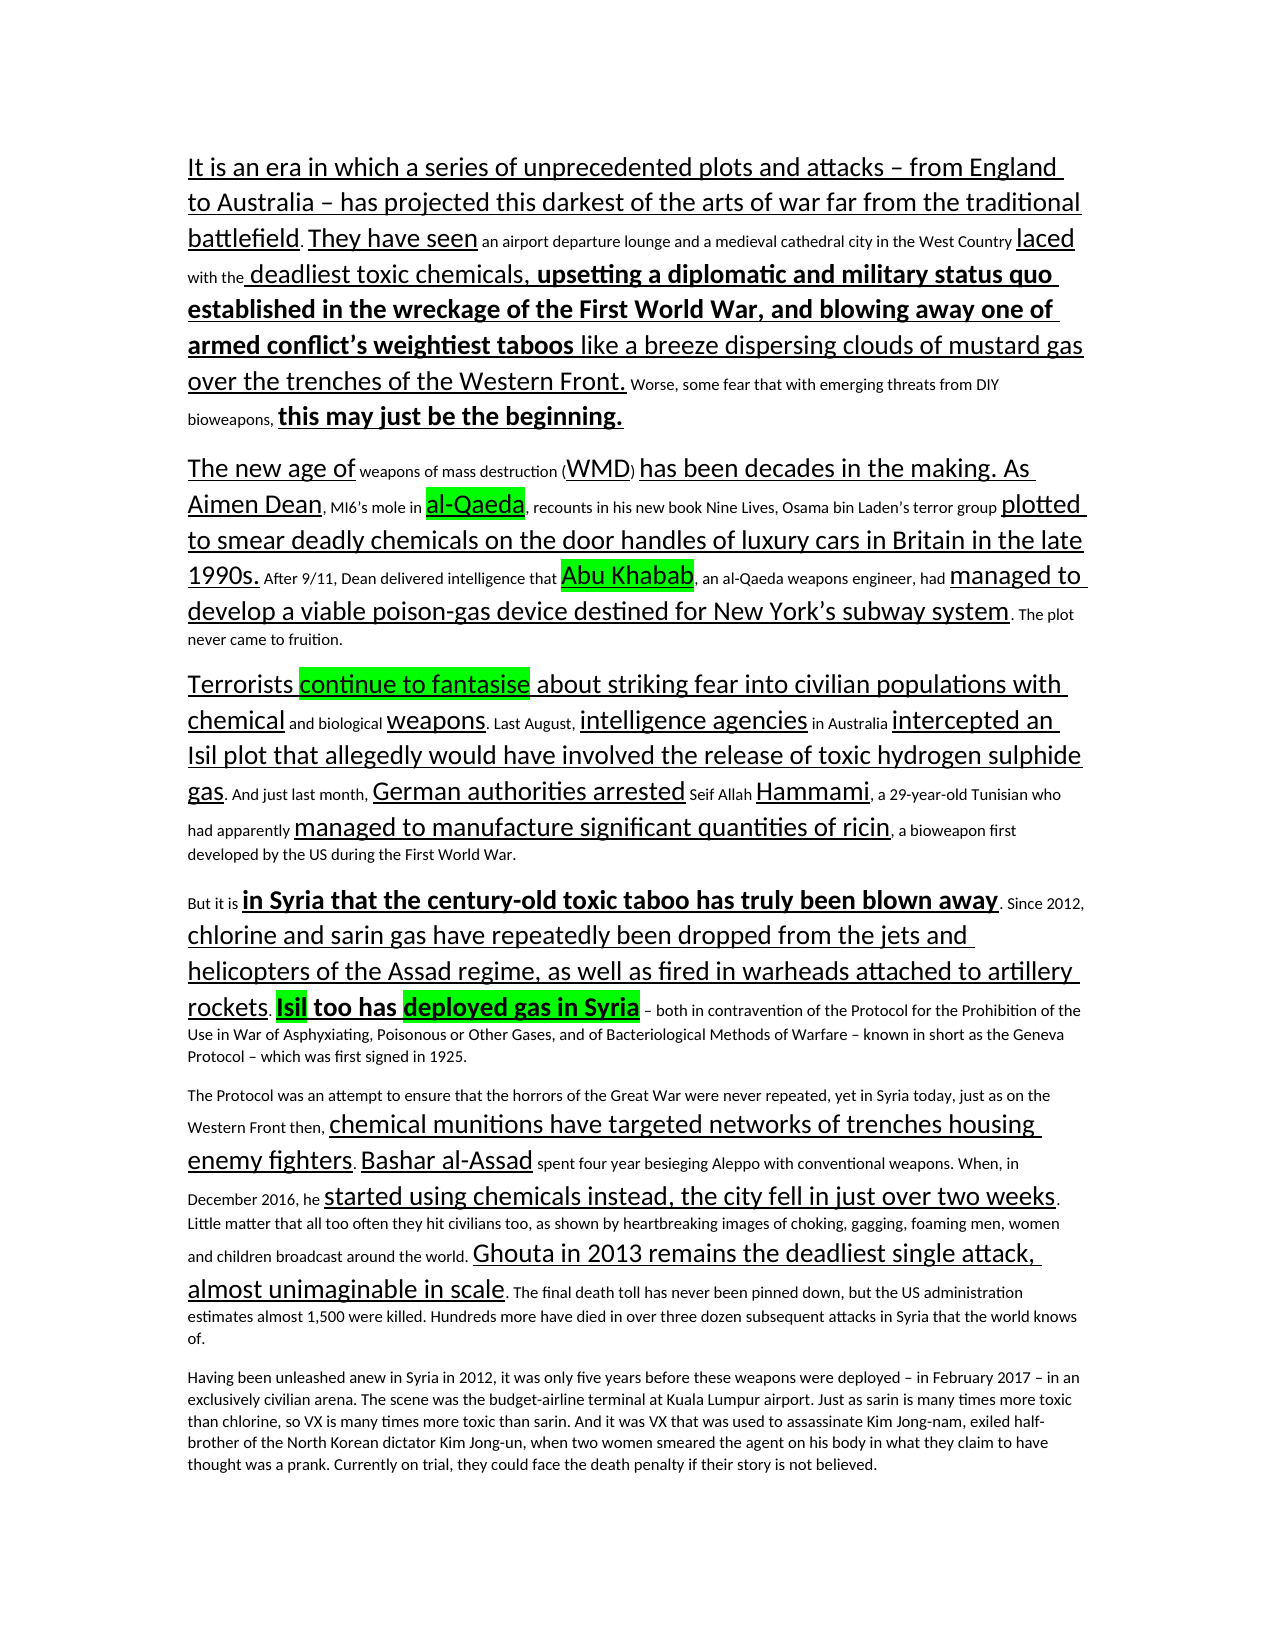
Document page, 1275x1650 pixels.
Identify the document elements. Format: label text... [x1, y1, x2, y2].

text The new age of weapons of mass destruction (WMD) has been decades in the making. As Aimen Dean, MI6’s mole in al-Qaeda, recounts in his new book Nine Lives, Osama bin Laden’s terror group plotted to smear deadly chemicals on the door handles of luxury cars in Britain in the late 1990s. After 9/11, Dean delivered intelligence that Abu Khabab, an al-Qaeda weapons engineer, had managed to develop a viable poison-gas device destined for New York’s subway system. The plot never came to fruition. [187, 452, 1087, 649]
text Having been unleashed anew in Syria in 2012, it was only five years before these weapons were deployed – in February 2017 – in an exclusively civilian arena. The scene was the budget-airline terminal at Kuala Lumpur airport. Just as sarin is many times more toxic than chlorine, so VX is many times more toxic than sarin. And it was VX that was used to assassinate Kim Jong-nam, exiled half-brother of the North Korean dictator Kim Jong-un, when two women smeared the agent on his body in what they claim to have thought was a prank. Currently on trial, they could face the death penalty if their story is not believed. [187, 1367, 1087, 1475]
text It is an era in which a series of unprecedented plots and attacks – from England to Australia – has projected this darkest of the arts of war far from the traditional battlefield. They have seen an airport departure lounge and a medieval cathedral city in the West Country laced with the deadliest toxic chemicals, upsetting a diplomatic and military status quo established in the wreckage of the First World War, and blowing away one of armed conflict’s weightiest taboos like a breeze dispersing clouds of mustard gas over the trenches of the Western Front. Worse, some fear that with emerging threats from DIY bioweapons, this may just be the beginning. [187, 150, 1087, 432]
text But it is in Syria that the century-old toxic taboo has truly been blown away. Since 2012, chlorine and sarin gas have repeatedly been dropped from the jets and helicopters of the Assad regime, as well as fired in warheads attached to artillery rockets. Isil too has deployed gas in Syria – both in contravention of the Protocol for the Prohibition of the Use in War of Asphyxiating, Poisonous or Other Gases, and of Bacteriological Methods of Warfare – known in short as the Geneva Protocol – which was first signed in 1925. [187, 883, 1087, 1067]
text Terrorists continue to fantasise about striking fear into civilian populations with chemical and biological weapons. Last August, intelligence agencies in Australia intercepted an Isil plot that allegedly would have involved the release of toxic hydrogen sulphide gas. And just last month, German authorities arrested Seif Allah Hammami, a 29-year-old Tunisian who had apparently managed to manufacture significant quantities of ricin, a bioweapon first developed by the US during the First World War. [187, 667, 1087, 865]
text The Protocol was an attempt to ensure that the horrors of the Great War were never repeated, yet in Syria today, just as on the Western Front then, chemical munitions have targeted networks of trenches housing enemy fighters. Bashar al-Assad spent four year besieging Aleppo with conventional weapons. When, in December 2016, he started using chemicals instead, the city fell in just over two weeks. Little matter that all too often they hit civilians too, as shown by heartbreaking images of choking, gagging, foaming men, women and children broadcast around the world. Ghouta in 2013 remains the deadliest single attack, almost unimaginable in scale. The final death toll has never been pinned down, but the US administration estimates almost 1,500 were killed. Hundreds more have died in over three dozen subsequent attacks in Syria that the world knows of. [187, 1085, 1087, 1349]
